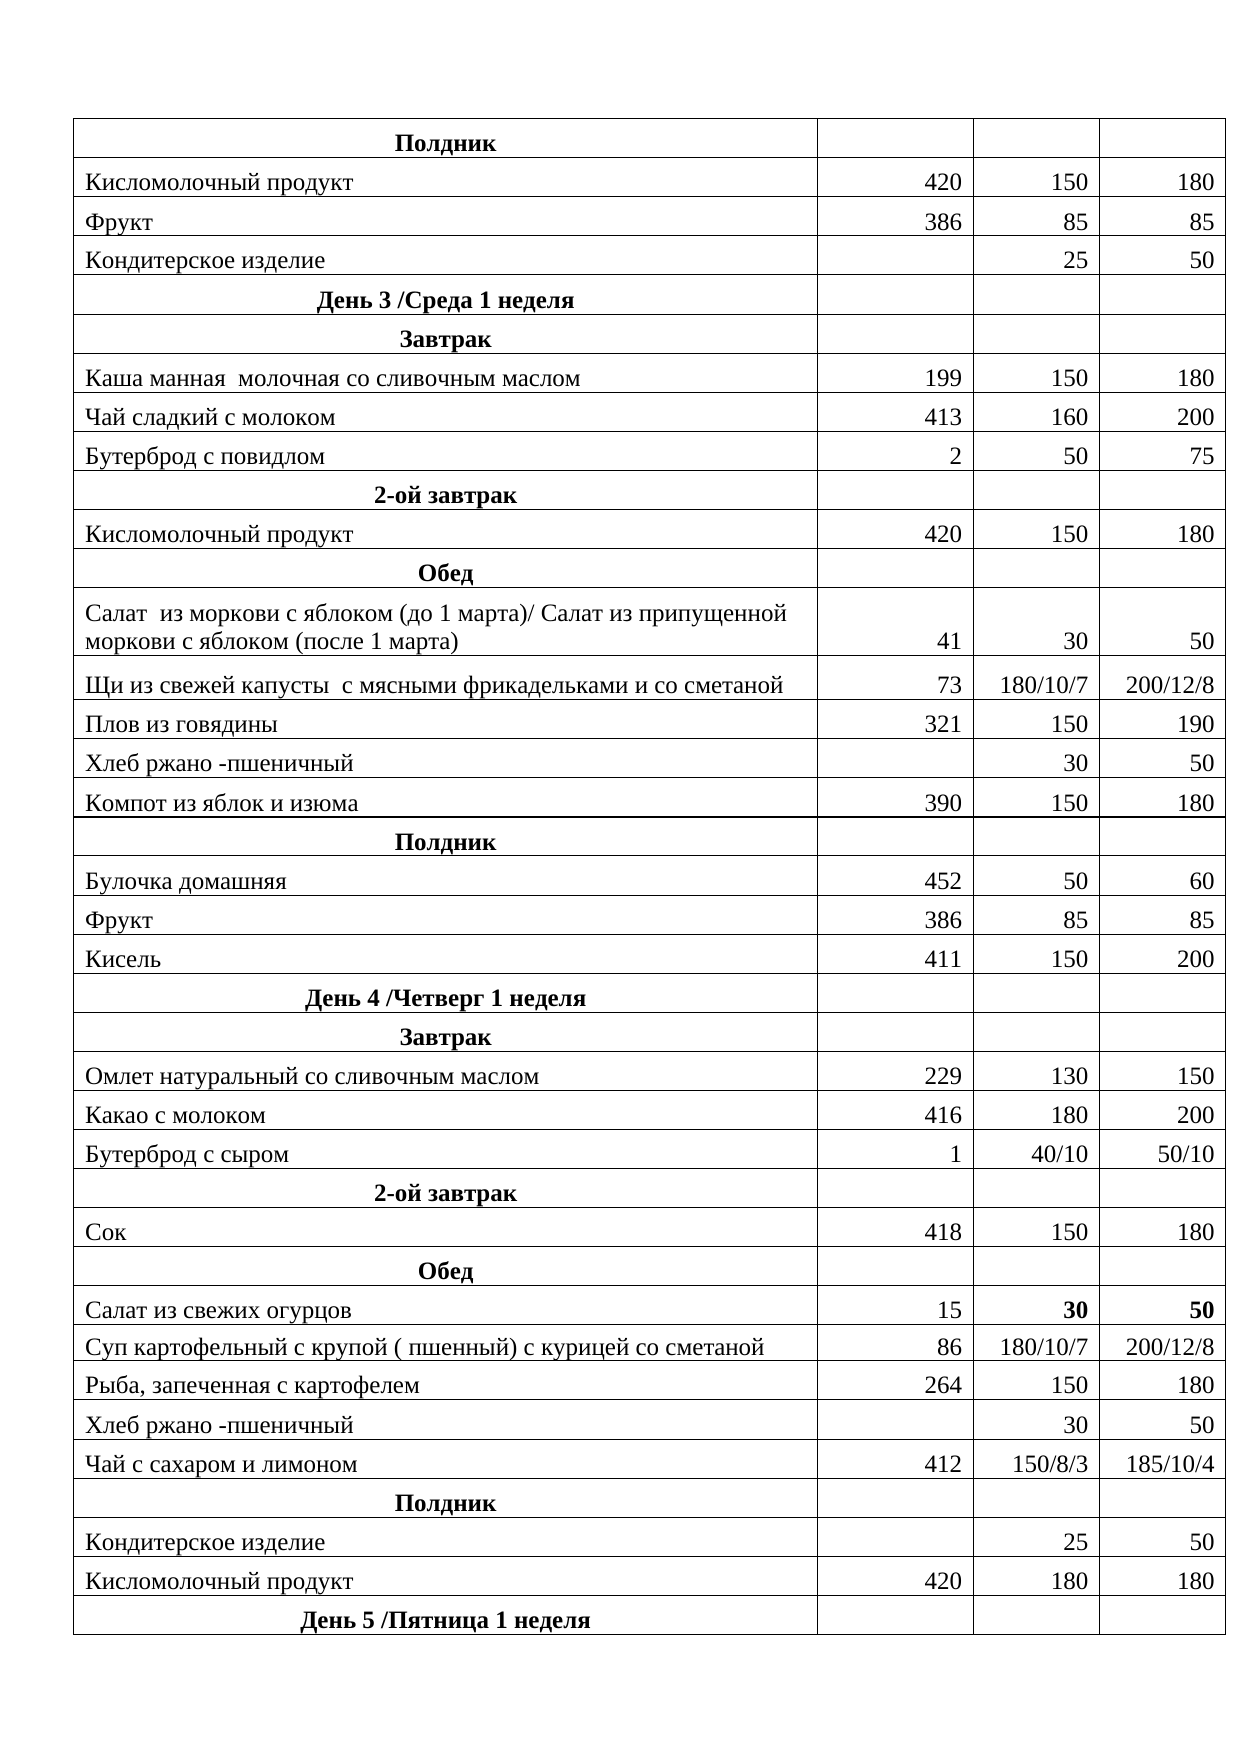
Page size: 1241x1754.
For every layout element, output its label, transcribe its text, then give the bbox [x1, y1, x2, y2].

table_cell [1100, 1247, 1225, 1285]
table_cell 150 [974, 935, 1099, 973]
table_cell День 4 /Четверг 1 неделя [74, 974, 817, 1012]
table_cell Хлеб ржано -пшеничный [74, 739, 817, 777]
table_cell 150 [974, 158, 1099, 196]
table_cell Плов из говядины [74, 700, 817, 738]
table_cell 200 [1100, 935, 1225, 973]
table_cell Кисель [74, 935, 817, 973]
table_cell 180 [974, 1557, 1099, 1595]
table_cell [974, 471, 1099, 509]
table_cell Салат из моркови с яблоком (до 1 марта)/ Салат из припущенной моркови с яблоком (после 1 марта) [74, 588, 817, 655]
table_cell [818, 549, 973, 587]
table_cell [974, 1013, 1099, 1051]
table_cell 411 [818, 935, 973, 973]
table_cell 200 [1100, 393, 1225, 431]
table_cell 150 [974, 700, 1099, 738]
table_cell [1100, 315, 1225, 352]
table_cell 1 [818, 1130, 973, 1168]
table_cell [818, 471, 973, 509]
table_cell 30 [974, 1286, 1099, 1324]
table_cell [818, 974, 973, 1012]
table_cell День 3 /Среда 1 неделя [74, 275, 817, 313]
table_cell Обед [74, 549, 817, 587]
table_cell 40/10 [974, 1130, 1099, 1168]
table_cell [1100, 471, 1225, 509]
table_cell 30 [974, 1400, 1099, 1438]
table_cell 2-ой завтрак [74, 471, 817, 509]
table_cell Кондитерское изделие [74, 1518, 817, 1556]
table_cell 150 [974, 1361, 1099, 1399]
table_cell 86 [818, 1325, 973, 1360]
table_cell День 5 /Пятница 1 неделя [74, 1596, 817, 1634]
table_cell Фрукт [74, 896, 817, 933]
table_cell 150 [974, 354, 1099, 392]
table_cell [818, 315, 973, 352]
table_cell 420 [818, 510, 973, 548]
table_cell 150 [974, 778, 1099, 816]
table_cell [1100, 1169, 1225, 1207]
table_cell 30 [974, 739, 1099, 777]
table_cell [1100, 974, 1225, 1012]
table_cell 416 [818, 1091, 973, 1129]
table_cell 15 [818, 1286, 973, 1324]
table_cell 264 [818, 1361, 973, 1399]
table_cell Кондитерское изделие [74, 236, 817, 274]
table_cell Рыба, запеченная с картофелем [74, 1361, 817, 1399]
table_cell Завтрак [74, 1013, 817, 1051]
table_cell Кисломолочный продукт [74, 158, 817, 196]
table_cell 2-ой завтрак [74, 1169, 817, 1207]
table_cell 180 [1100, 510, 1225, 548]
table_cell [818, 1518, 973, 1556]
table_cell [974, 818, 1099, 855]
table_cell 200/12/8 [1100, 656, 1225, 699]
table_cell [818, 1596, 973, 1634]
table_cell Какао с молоком [74, 1091, 817, 1129]
table_cell 418 [818, 1208, 973, 1246]
table_cell Завтрак [74, 315, 817, 352]
table_cell 200/12/8 [1100, 1325, 1225, 1360]
table_cell Бутерброд с сыром [74, 1130, 817, 1168]
table_cell 420 [818, 158, 973, 196]
table_cell Чай с сахаром и лимоном [74, 1440, 817, 1477]
table_cell Чай сладкий с молоком [74, 393, 817, 431]
table_cell 2 [818, 432, 973, 470]
table_cell [818, 1479, 973, 1517]
table_cell 50 [1100, 236, 1225, 274]
table_cell 150/8/3 [974, 1440, 1099, 1477]
table_cell 50 [1100, 739, 1225, 777]
table_cell Щи из свежей капусты с мясными фрикадельками и со сметаной [74, 656, 817, 699]
table_cell [974, 974, 1099, 1012]
table_cell 390 [818, 778, 973, 816]
table_cell 180 [974, 1091, 1099, 1129]
table_cell [1100, 119, 1225, 157]
table_cell Полдник [74, 1479, 817, 1517]
table_cell [974, 1596, 1099, 1634]
table_cell 180 [1100, 778, 1225, 816]
table_cell 130 [974, 1052, 1099, 1090]
table_cell 85 [974, 896, 1099, 933]
table_cell 452 [818, 856, 973, 894]
table_cell 160 [974, 393, 1099, 431]
table_cell 185/10/4 [1100, 1440, 1225, 1477]
table_cell Суп картофельный с крупой ( пшенный) с курицей со сметаной [74, 1325, 817, 1360]
table_cell Булочка домашняя [74, 856, 817, 894]
table_cell [1100, 1596, 1225, 1634]
table_cell Салат из свежих огурцов [74, 1286, 817, 1324]
table_cell 229 [818, 1052, 973, 1090]
table_cell 180/10/7 [974, 1325, 1099, 1360]
table_cell Омлет натуральный со сливочным маслом [74, 1052, 817, 1090]
table_cell 150 [974, 510, 1099, 548]
table_cell 180 [1100, 354, 1225, 392]
table_cell 25 [974, 1518, 1099, 1556]
table_cell [818, 739, 973, 777]
table_cell 386 [818, 896, 973, 933]
table_cell Каша манная молочная со сливочным маслом [74, 354, 817, 392]
table_cell [1100, 1013, 1225, 1051]
table_cell 180 [1100, 1361, 1225, 1399]
table_cell 25 [974, 236, 1099, 274]
table_cell [1100, 1479, 1225, 1517]
table_cell 190 [1100, 700, 1225, 738]
table_cell 180 [1100, 1557, 1225, 1595]
table_cell 200 [1100, 1091, 1225, 1129]
table_cell 50 [1100, 1286, 1225, 1324]
table_cell 50 [1100, 1518, 1225, 1556]
table_cell [818, 1169, 973, 1207]
table_cell [818, 1400, 973, 1438]
table_cell 30 [974, 588, 1099, 655]
table_cell [974, 549, 1099, 587]
table_cell 180 [1100, 1208, 1225, 1246]
table_cell Обед [74, 1247, 817, 1285]
table_cell 85 [1100, 197, 1225, 235]
table_cell Полдник [74, 119, 817, 157]
table_cell 50 [974, 856, 1099, 894]
table_cell [974, 119, 1099, 157]
table_cell 321 [818, 700, 973, 738]
table_cell 150 [974, 1208, 1099, 1246]
table_cell 420 [818, 1557, 973, 1595]
table_cell 412 [818, 1440, 973, 1477]
table_cell [818, 236, 973, 274]
table_cell [1100, 275, 1225, 313]
table_cell [974, 1479, 1099, 1517]
table_cell [1100, 818, 1225, 855]
table_cell Сок [74, 1208, 817, 1246]
table_cell 85 [1100, 896, 1225, 933]
table_cell 180 [1100, 158, 1225, 196]
table_cell Компот из яблок и изюма [74, 778, 817, 816]
table_cell 85 [974, 197, 1099, 235]
table_cell [974, 1247, 1099, 1285]
table_cell [818, 818, 973, 855]
table_cell [818, 275, 973, 313]
table_cell 199 [818, 354, 973, 392]
table_cell 150 [1100, 1052, 1225, 1090]
table_cell Полдник [74, 818, 817, 855]
table_cell 73 [818, 656, 973, 699]
table_cell 386 [818, 197, 973, 235]
table_cell 50 [1100, 588, 1225, 655]
table_cell 50 [974, 432, 1099, 470]
table_cell Кисломолочный продукт [74, 1557, 817, 1595]
table_cell Фрукт [74, 197, 817, 235]
table_cell [818, 119, 973, 157]
table_cell [974, 1169, 1099, 1207]
table_cell [974, 275, 1099, 313]
table_cell [818, 1247, 973, 1285]
table_cell Хлеб ржано -пшеничный [74, 1400, 817, 1438]
table_cell Кисломолочный продукт [74, 510, 817, 548]
table_cell Бутерброд с повидлом [74, 432, 817, 470]
table_cell 180/10/7 [974, 656, 1099, 699]
table_cell 50/10 [1100, 1130, 1225, 1168]
table_cell 50 [1100, 1400, 1225, 1438]
table_cell [1100, 549, 1225, 587]
table_cell 60 [1100, 856, 1225, 894]
table_cell 41 [818, 588, 973, 655]
table_cell [974, 315, 1099, 352]
table_cell 413 [818, 393, 973, 431]
table_cell [818, 1013, 973, 1051]
table_cell 75 [1100, 432, 1225, 470]
